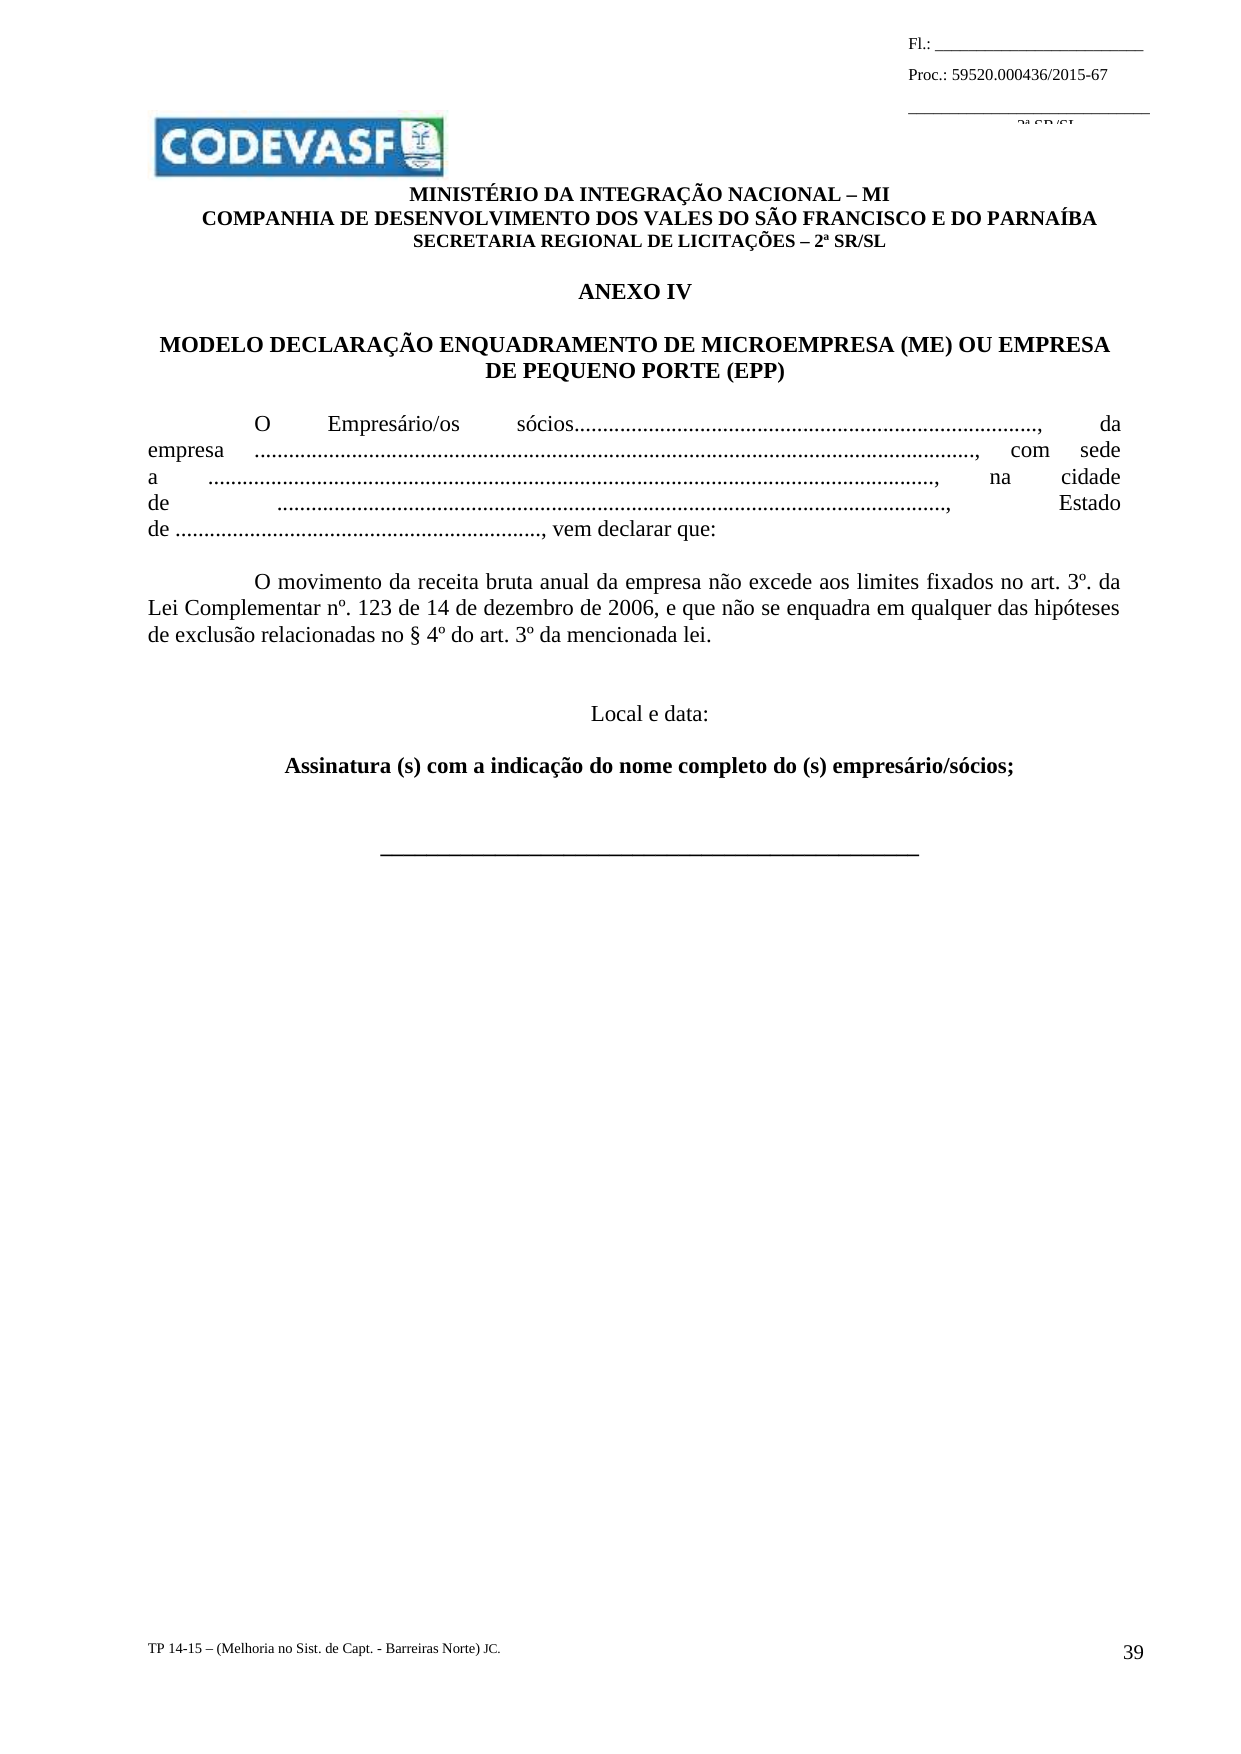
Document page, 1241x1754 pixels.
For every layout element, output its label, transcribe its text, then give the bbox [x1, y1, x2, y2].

text O movimento da receita bruta anual da empresa não excede aos limites fixados no art. 3º. da Lei Complementar nº. 123 de 14 de dezembro de 2006, e que não se enquadra em qualquer das hipóteses de exclusão relacionadas no § 4º do art. 3º da mencionada lei. [148, 568, 1122, 647]
text O Empresário/os sócios................................................................................., da empresa .............................................................................................................................., com sede a ..............................................................................................................................., na cidade de ....................................................................................................................., Estado de ................................................................, vem declarar que: [148, 410, 1122, 542]
picture [147, 110, 450, 183]
text ANEXO IV [148, 278, 1122, 304]
text _______________________________________________ [148, 832, 1152, 858]
text Assinatura (s) com a indicação do nome completo do (s) empresário/sócios; [148, 753, 1152, 779]
text MODELO DECLARAÇÃO ENQUADRAMENTO DE MICROEMPRESA (ME) OU EMPRESA DE PEQUENO PORTE (EPP) [148, 331, 1122, 384]
text Local e data: [148, 700, 1152, 726]
